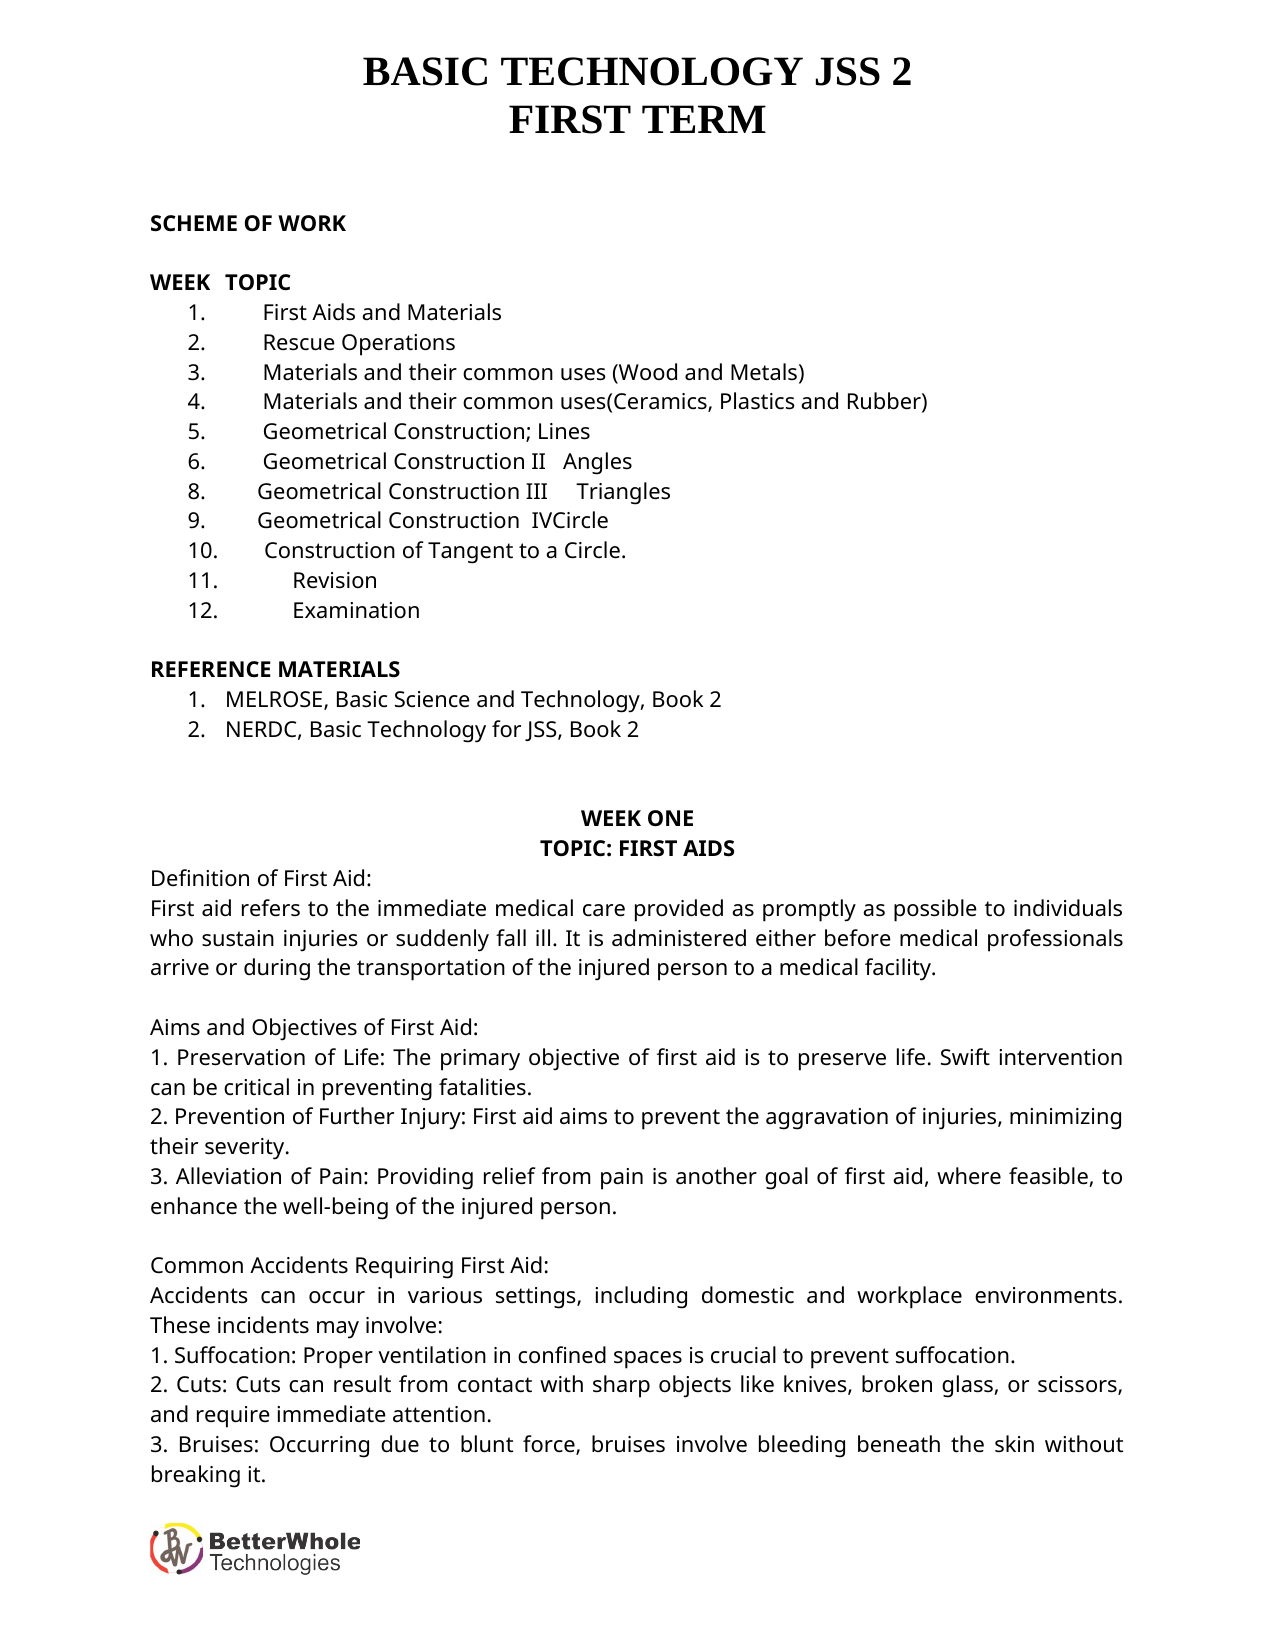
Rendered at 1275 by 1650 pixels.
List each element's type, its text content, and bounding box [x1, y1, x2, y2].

text WEEK TOPIC [150, 267, 1125, 297]
text 12. Examination [187, 595, 1125, 624]
text TOPIC: FIRST AIDS [150, 833, 1125, 863]
text 1. Preservation of Life: The primary objective of first aid is to preserve life. Swift intervention can be critical in preventing fatalities. [150, 1042, 1125, 1101]
text Accidents can occur in various settings, including domestic and workplace environments. These incidents may involve: [150, 1280, 1125, 1339]
text 8. Geometrical Construction III Triangles [187, 476, 1125, 505]
text REFERENCE MATERIALS [150, 654, 1125, 684]
list First Aids and Materials [187, 297, 1125, 327]
text 3. Bruises: Occurring due to blunt force, bruises involve bleeding beneath the skin without breaking it. [150, 1429, 1125, 1488]
text 10. Construction of Tangent to a Circle. [187, 535, 1125, 565]
list Geometrical Construction II Angles [187, 446, 1125, 476]
text Definition of First Aid: [150, 863, 1125, 893]
text WEEK ONE [150, 803, 1125, 833]
text 2. Prevention of Further Injury: First aid aims to prevent the aggravation of injuries, minimizing their severity. [150, 1101, 1125, 1161]
list Rescue Operations [187, 327, 1125, 356]
list Materials and their common uses (Wood and Metals) [187, 356, 1125, 386]
text 1. Suffocation: Proper ventilation in confined spaces is crucial to prevent suffocation. [150, 1339, 1125, 1369]
text SCHEME OF WORK [150, 207, 1125, 237]
list MELROSE, Basic Science and Technology, Book 2 [187, 684, 1125, 714]
text BASIC TECHNOLOGY JSS 2 [150, 47, 1125, 95]
text FIRST TERM [150, 95, 1125, 143]
text First aid refers to the immediate medical care provided as promptly as possible to individuals who sustain injuries or suddenly fall ill. It is administered either before medical professionals arrive or during the transportation of the injured person to a medical facility. [150, 893, 1125, 982]
text 3. Alleviation of Pain: Providing relief from pain is another goal of first aid, where feasible, to enhance the well-being of the injured person. [150, 1161, 1125, 1220]
text Common Accidents Requiring First Aid: [150, 1250, 1125, 1280]
text Aims and Objectives of First Aid: [150, 1012, 1125, 1042]
text 2. Cuts: Cuts can result from contact with sharp objects like knives, broken glass, or scissors, and require immediate attention. [150, 1369, 1125, 1429]
list Geometrical Construction; Lines [187, 416, 1125, 446]
list NERDC, Basic Technology for JSS, Book 2 [187, 714, 1125, 744]
text 9. Geometrical Construction IVCircle [187, 505, 1125, 535]
text 11. Revision [187, 565, 1125, 595]
picture [150, 1523, 360, 1575]
list Materials and their common uses(Ceramics, Plastics and Rubber) [187, 386, 1125, 416]
